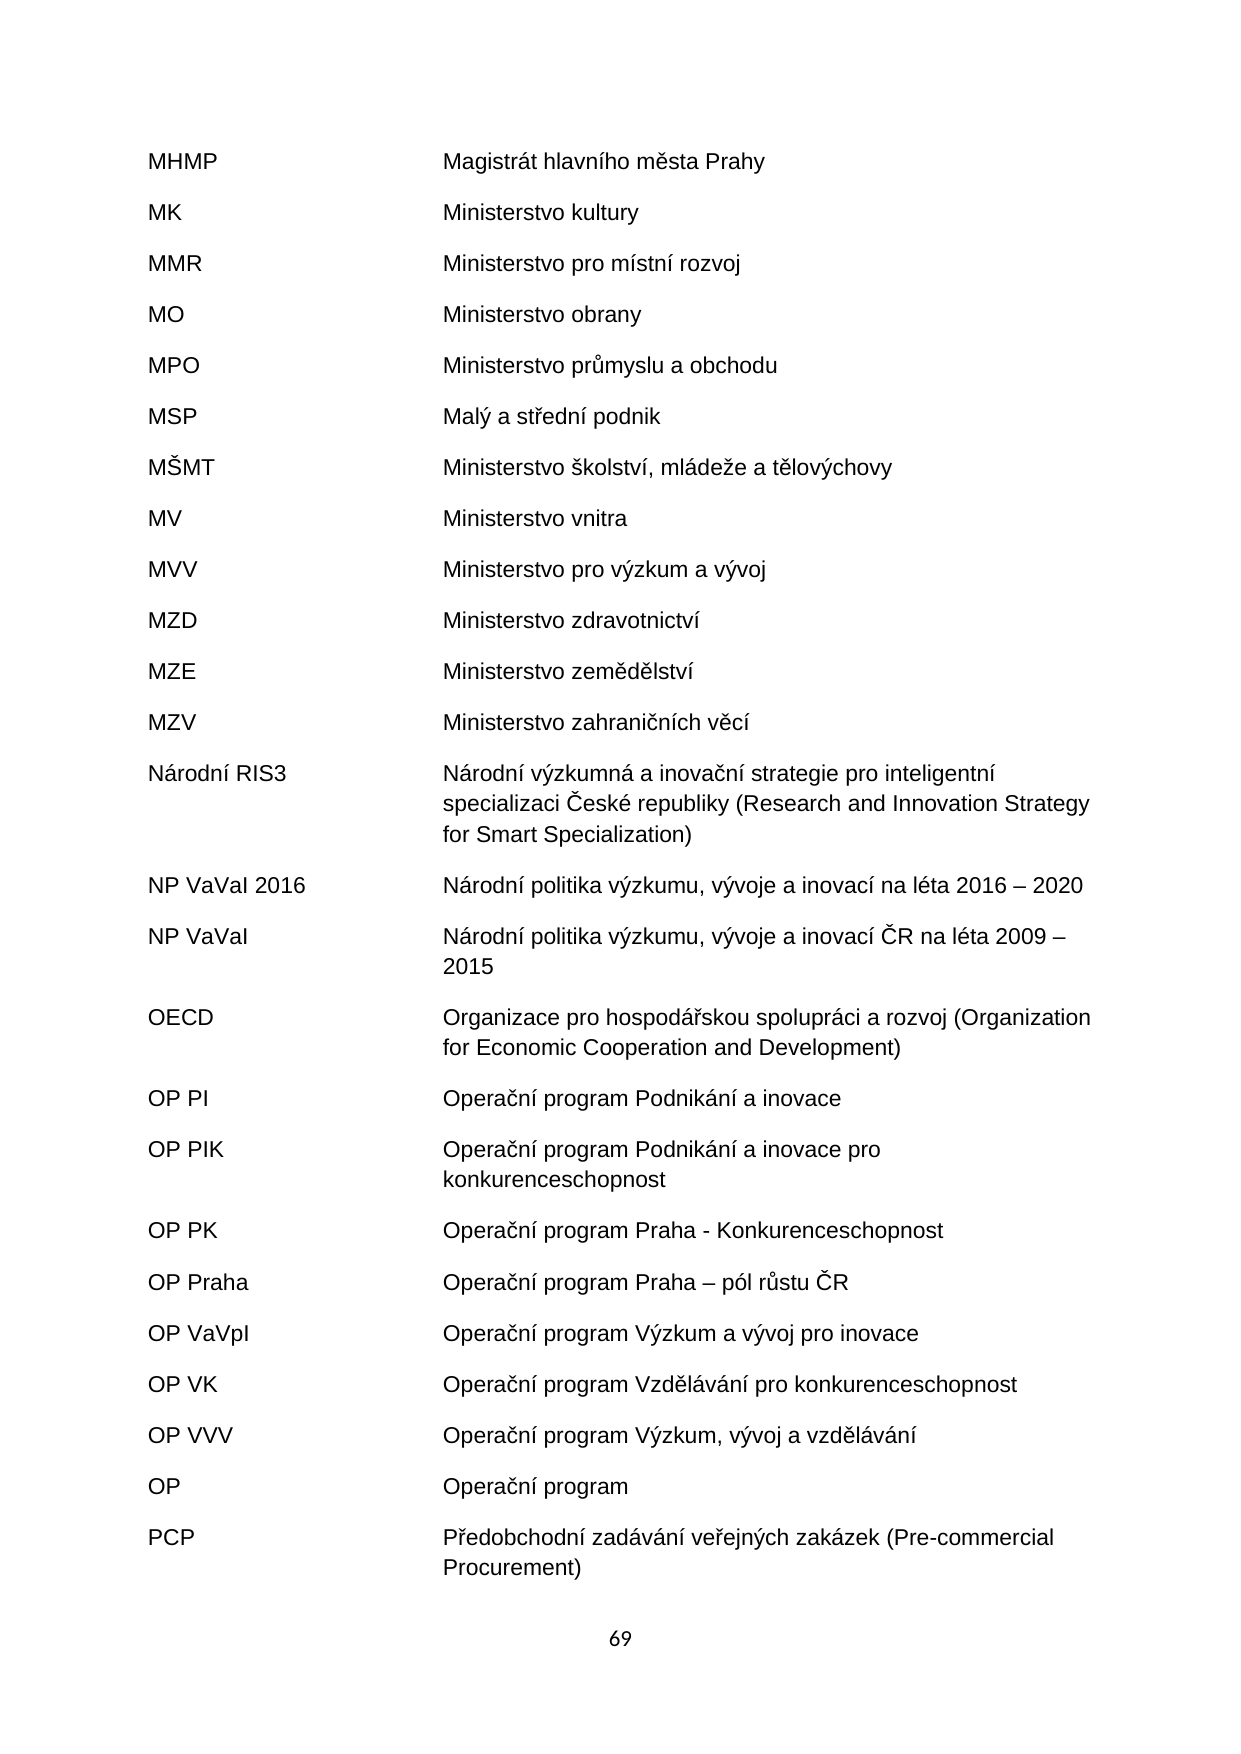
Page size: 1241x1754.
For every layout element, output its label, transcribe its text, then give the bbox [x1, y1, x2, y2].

text MV Ministerstvo vnitra [148, 505, 1092, 531]
text NP VaVaI Národní politika výzkumu, vývoje a inovací ČR na léta 2009 – 2015 [148, 923, 1092, 979]
text OP PK Operační program Praha - Konkurenceschopnost [148, 1217, 1092, 1244]
text OECD Organizace pro hospodářskou spolupráci a rozvoj (Organization for Economic Cooperation and Development) [148, 1004, 1092, 1061]
text MSP Malý a střední podnik [148, 403, 1092, 429]
text MZV Ministerstvo zahraničních věcí [148, 709, 1092, 736]
text MZD Ministerstvo zdravotnictví [148, 607, 1092, 633]
text MO Ministerstvo obrany [148, 301, 1092, 327]
text OP VVV Operační program Výzkum, vývoj a vzdělávání [148, 1422, 1092, 1448]
text MZE Ministerstvo zemědělství [148, 658, 1092, 684]
text OP PI Operační program Podnikání a inovace [148, 1085, 1092, 1112]
text OP PIK Operační program Podnikání a inovace pro konkurenceschopnost [148, 1136, 1092, 1193]
text MHMP Magistrát hlavního města Prahy [148, 148, 1092, 174]
text MK Ministerstvo kultury [148, 199, 1092, 225]
text OP VaVpI Operační program Výzkum a vývoj pro inovace [148, 1319, 1092, 1346]
text OP Operační program [148, 1473, 1092, 1499]
text OP Praha Operační program Praha – pól růstu ČR [148, 1268, 1092, 1295]
text MVV Ministerstvo pro výzkum a vývoj [148, 556, 1092, 582]
text OP VK Operační program Vzdělávání pro konkurenceschopnost [148, 1371, 1092, 1397]
text PCP Předobchodní zadávání veřejných zakázek (Pre-commercial Procurement) [148, 1524, 1092, 1580]
text Národní RIS3 Národní výzkumná a inovační strategie pro inteligentní specializaci České republiky (Research and Innovation Strategy for Smart Specialization) [148, 760, 1092, 847]
text MŠMT Ministerstvo školství, mládeže a tělovýchovy [148, 454, 1092, 480]
text MPO Ministerstvo průmyslu a obchodu [148, 352, 1092, 378]
text MMR Ministerstvo pro místní rozvoj [148, 250, 1092, 276]
text NP VaVaI 2016 Národní politika výzkumu, vývoje a inovací na léta 2016 – 2020 [148, 872, 1092, 898]
